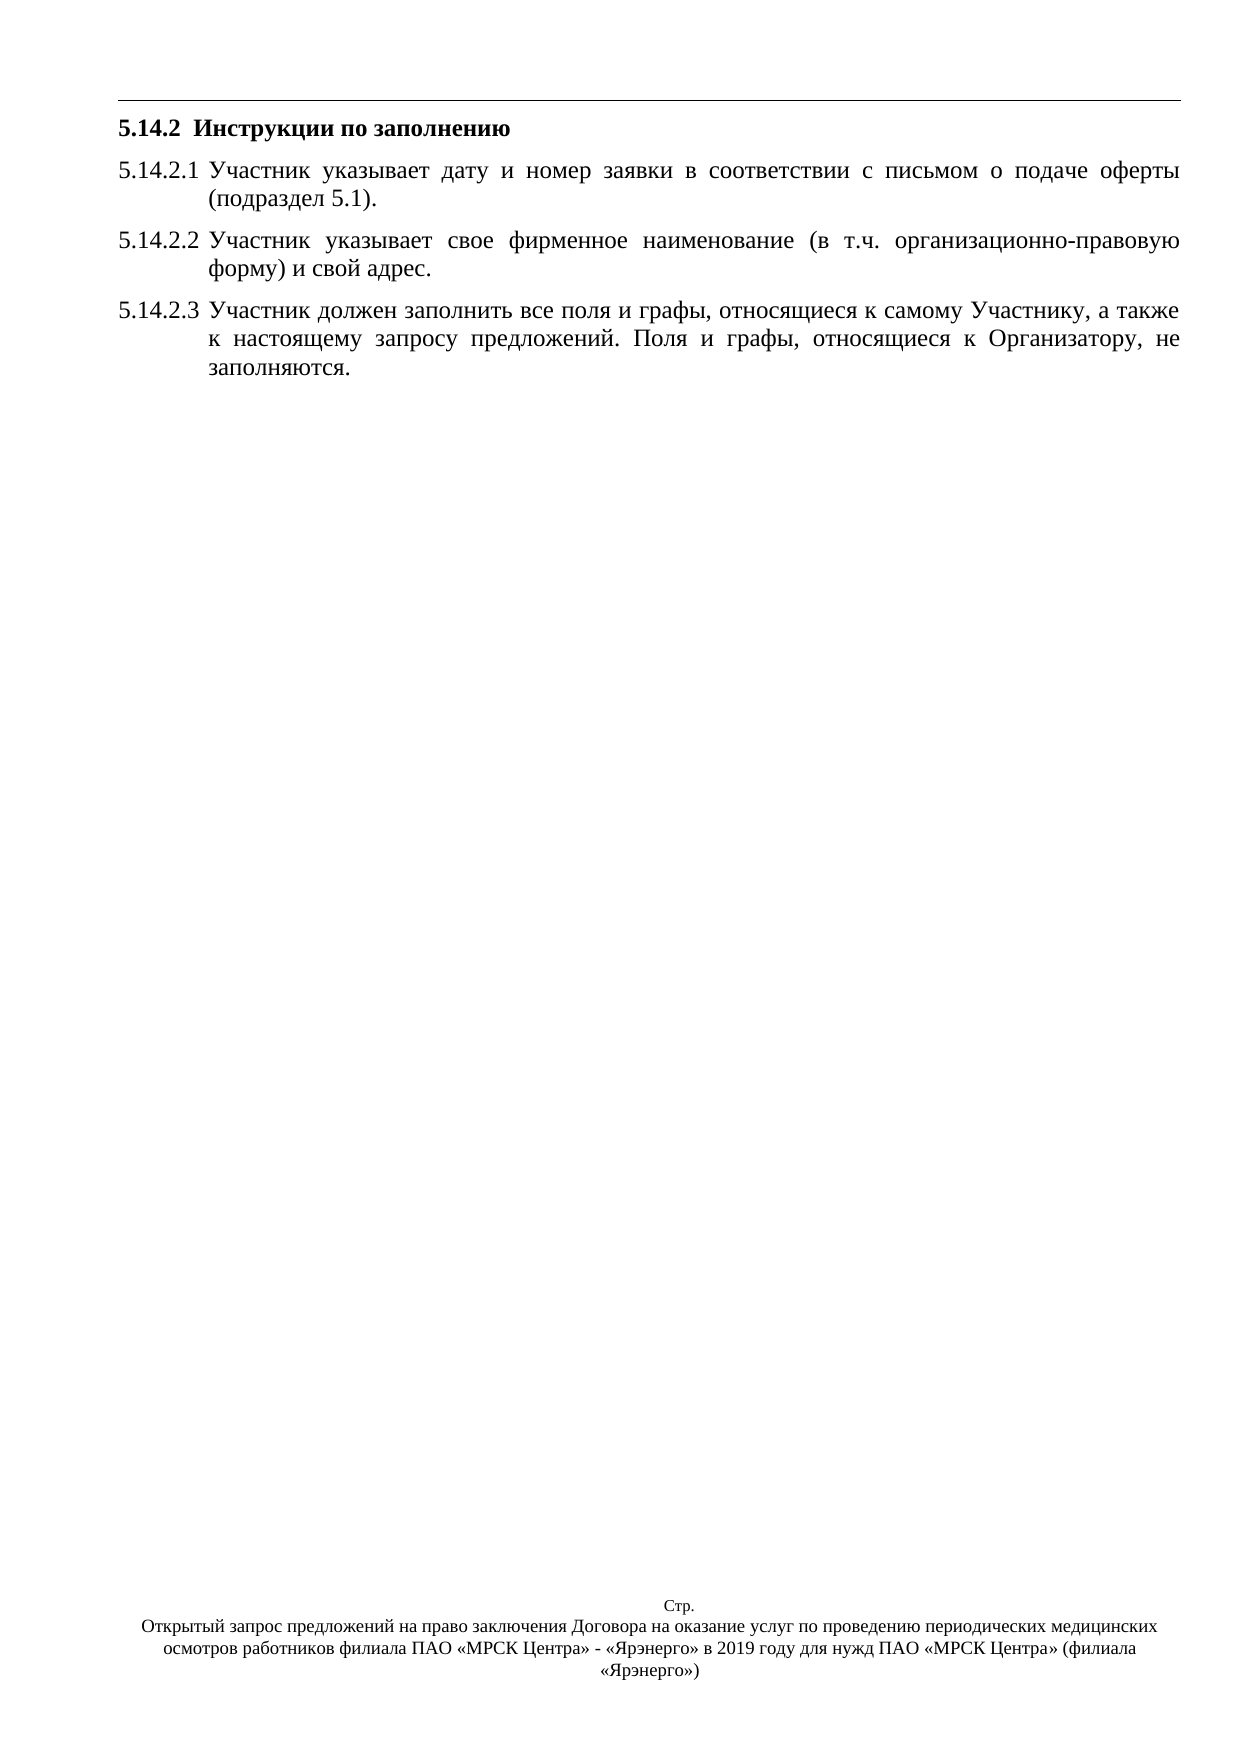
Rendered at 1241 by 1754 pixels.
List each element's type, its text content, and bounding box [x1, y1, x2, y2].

list Участник указывает свое фирменное наименование (в т.ч. организационно-правовую форму) и свой адрес. [118, 225, 1181, 282]
subtitle Инструкции по заполнению [118, 113, 1181, 142]
list Участник указывает дату и номер заявки в соответствии с письмом о подаче оферты (подраздел 5.1). [118, 155, 1181, 212]
list Участник должен заполнить все поля и графы, относящиеся к самому Участнику, а также к настоящему запросу предложений. Поля и графы, относящиеся к Организатору, не заполняются. [118, 295, 1181, 381]
